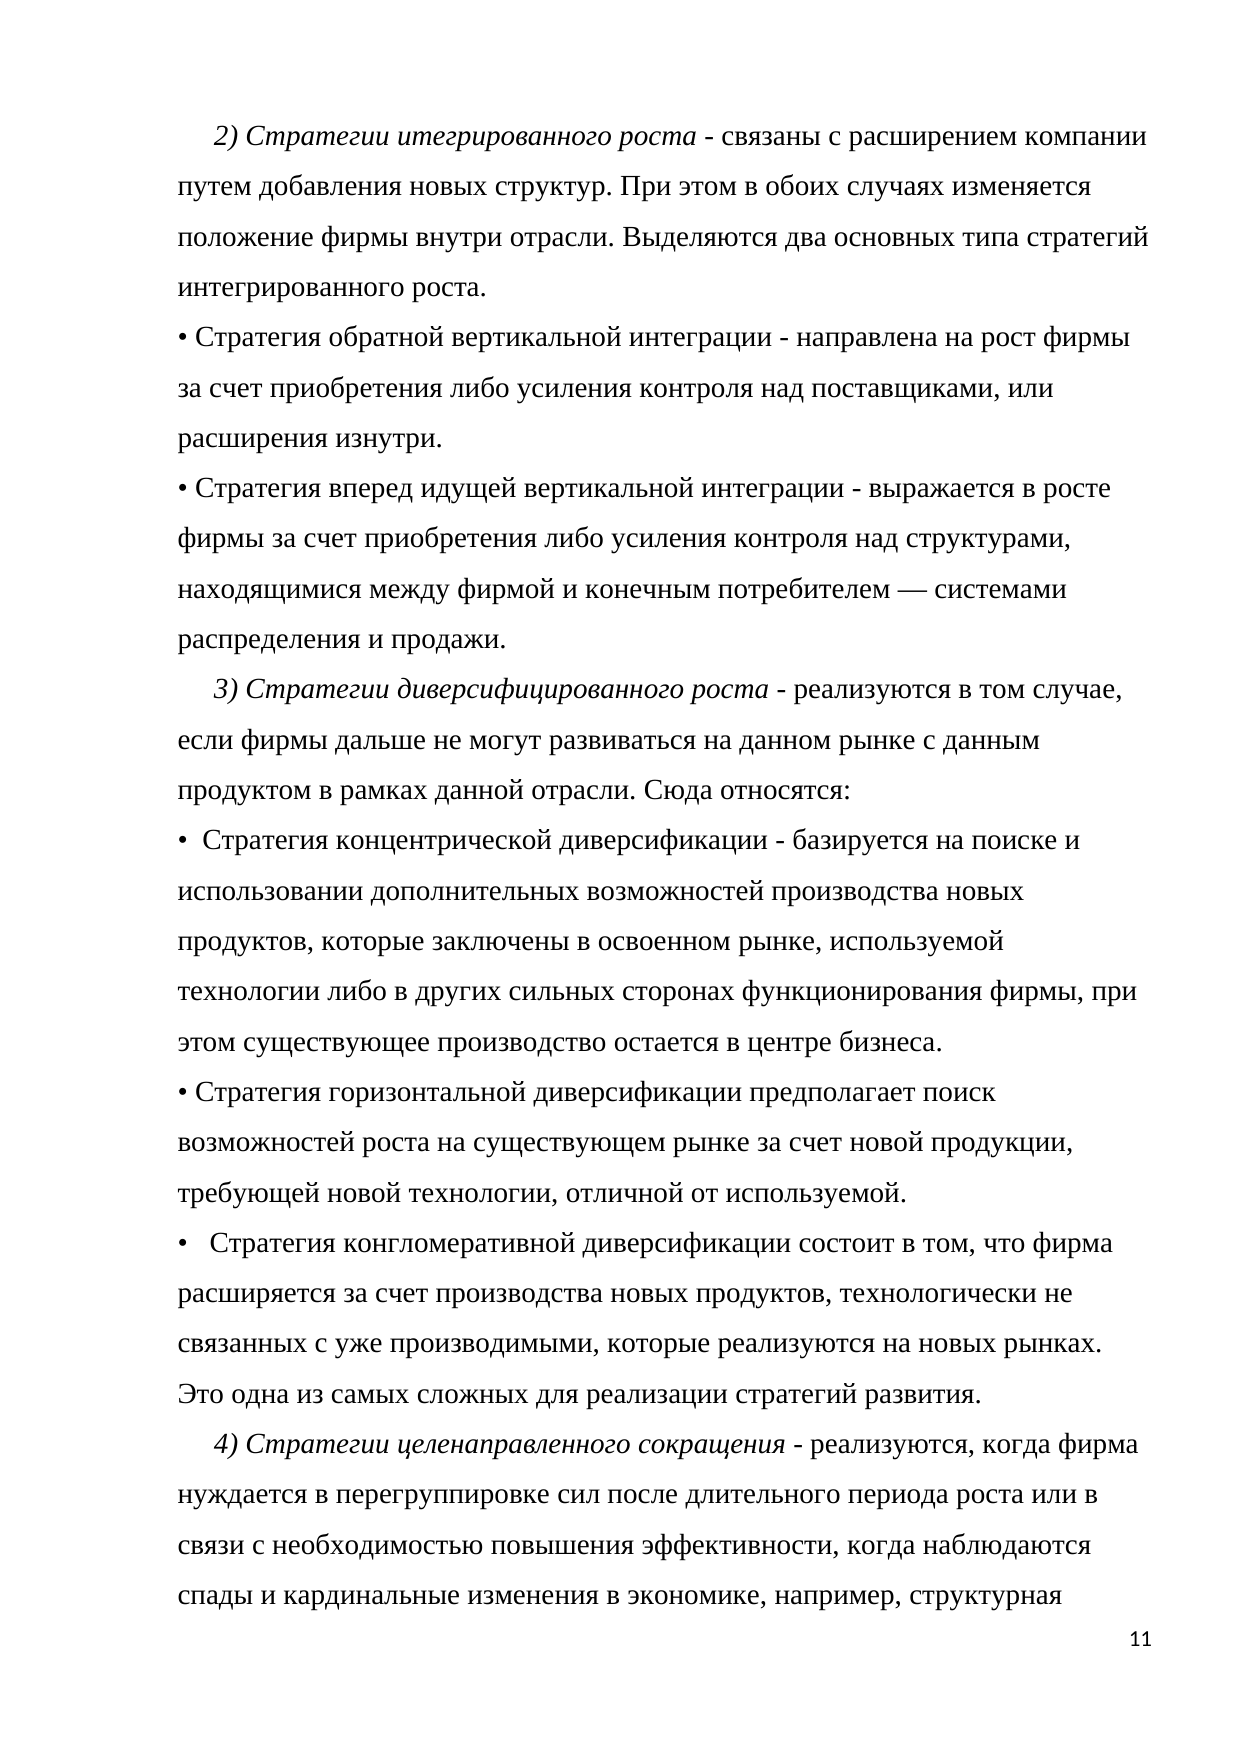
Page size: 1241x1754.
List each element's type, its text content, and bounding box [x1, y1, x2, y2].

text • Стратегия обратной вертикальной интеграции - направлена на рост фирмы за счет приобретения либо усиления контроля над поставщиками, или расширения изнутри. [177, 319, 1152, 453]
text • Стратегия вперед идущей вертикальной интеграции - выражается в росте фирмы за счет приобретения либо усиления контроля над структурами, находящимися между фирмой и конечным потребителем — системами распределения и продажи. [177, 470, 1152, 655]
text • Стратегия конгломеративной диверсификации состоит в том, что фирма [177, 1225, 1152, 1258]
text 4) Стратегии целенаправленного сокращения - реализуются, когда фирма [177, 1426, 1152, 1460]
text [177, 1477, 1152, 1611]
text расширяется за счет производства новых продуктов, технологически не связанных с уже производимыми, которые реализуются на новых рынках. Это одна из самых сложных для реализации стратегий развития. [177, 1275, 1152, 1409]
text 2) Стратегии итегрированного poста - связаны с расширением компании путем добавления новых структур. При этом в обоих случаях изменяется положение фирмы внутри отрасли. Выделяются два основных типа стратегий интегрированного роста. [177, 118, 1152, 303]
text • Стратегия концентрической диверсификации - базируется на поиске и [177, 822, 1152, 856]
text использовании дополнительных возможностей производства новых продуктов, которые заключены в освоенном рынке, используемой технологии либо в других сильных сторонах функционирования фирмы, при этом существующее производство остается в центре бизнеса. [177, 873, 1152, 1057]
text • Стратегия горизонтальной диверсификации предполагает поиск возможностей роста на существующем рынке за счет новой продукции, требующей новой технологии, отличной от используемой. [177, 1074, 1152, 1208]
text 3) Стратегии диверсифицированного роста - реализуются в том случае, если фирмы дальше не могут развиваться на данном рынке с данным продуктом в рамках данной отрасли. Сюда относятся: [177, 672, 1152, 806]
